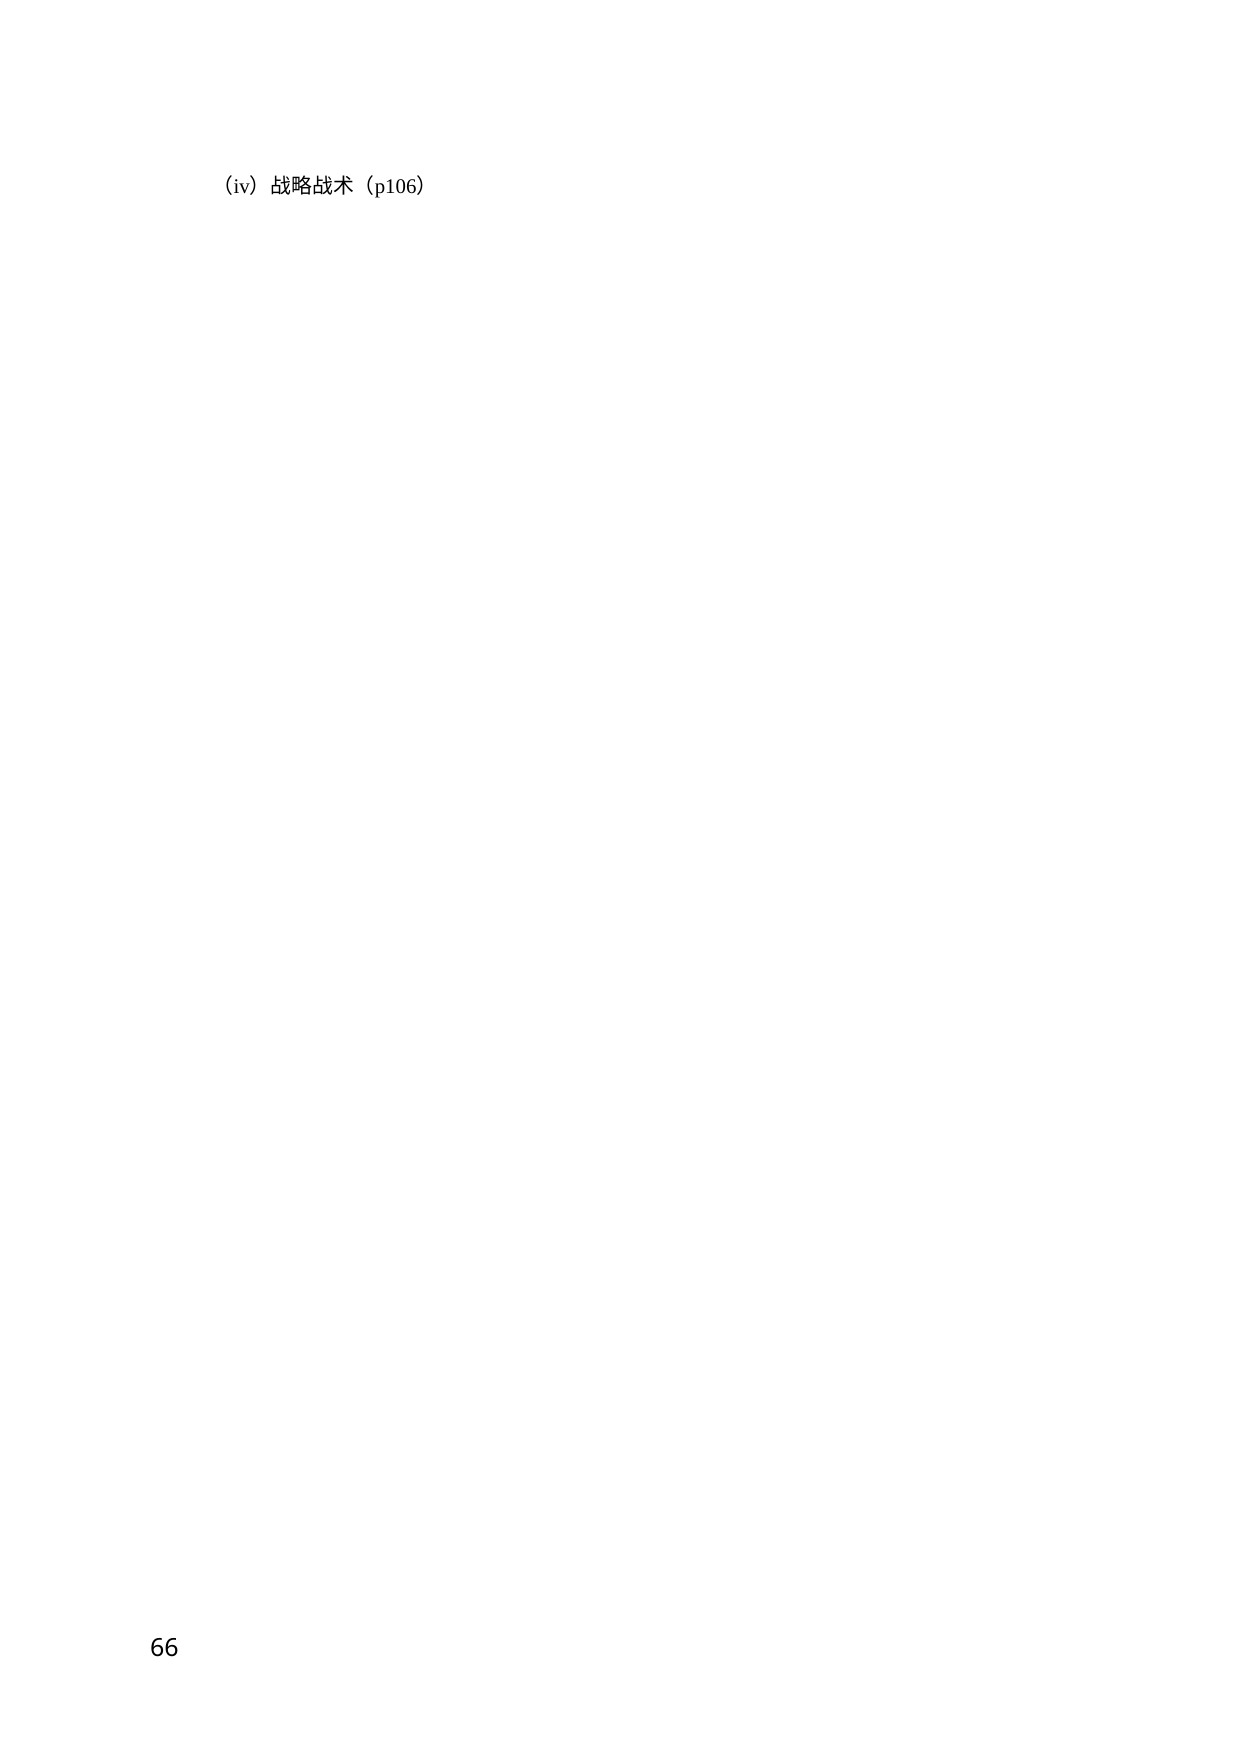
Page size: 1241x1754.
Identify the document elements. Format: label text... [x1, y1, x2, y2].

text （iv）战略战术（p106） [150, 169, 1090, 199]
